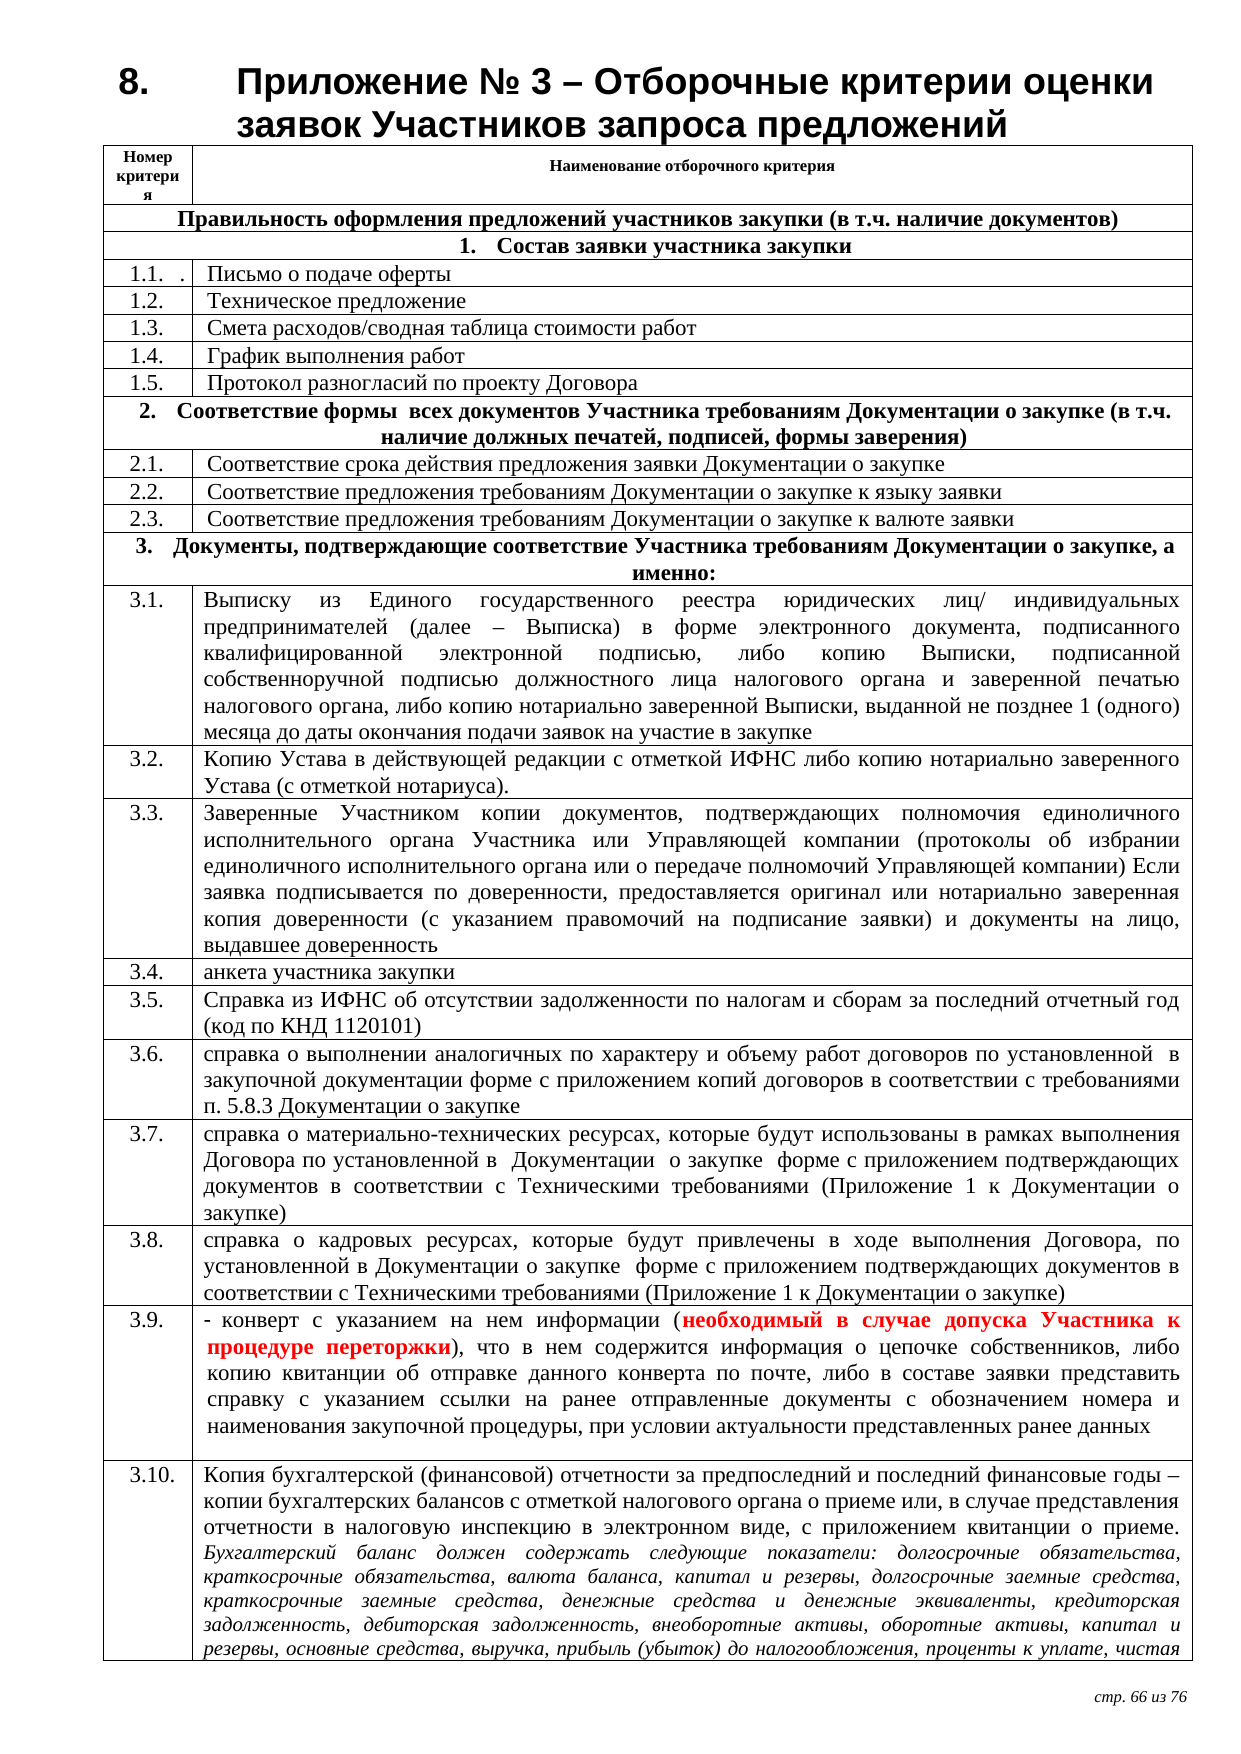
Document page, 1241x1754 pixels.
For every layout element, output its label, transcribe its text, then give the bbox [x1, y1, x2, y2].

table_cell Соответствие формы всех документов Участника требованиям Документации о закупке (в т.ч. наличие должных печатей, подписей, формы заверения) [104, 397, 1192, 449]
table_header Номер критерия [104, 146, 192, 204]
table_cell [104, 369, 192, 396]
table_cell [104, 959, 192, 985]
table_cell [104, 1461, 192, 1660]
table_cell Смета расходов/сводная таблица стоимости работ [193, 315, 1192, 341]
table_cell Правильность оформления предложений участников закупки (в т.ч. наличие документов) [104, 205, 1192, 231]
table_cell Соответствие срока действия предложения заявки Документации о закупке [193, 450, 1192, 477]
table_cell [104, 450, 192, 477]
table_cell [104, 315, 192, 341]
table_cell . [104, 260, 192, 286]
table_cell конверт с указанием на нем информации (необходимый в случае допуска Участника к процедуре переторжки), что в нем содержится информация о цепочке собственников, либо копию квитанции об отправке данного конверта по почте, либо в составе заявки представить справку с указанием ссылки на ранее отправленные документы с обозначением номера и наименования закупочной процедуры, при условии актуальности представленных ранее данных [193, 1306, 1192, 1460]
table_cell Протокол разногласий по проекту Договора [193, 369, 1192, 396]
table_cell Письмо о подаче оферты [193, 260, 1192, 286]
table_cell [104, 505, 192, 532]
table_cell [193, 1461, 1192, 1660]
table_cell [104, 746, 192, 798]
table_cell [104, 799, 192, 957]
table_cell [104, 342, 192, 368]
table_cell справка о кадровых ресурсах, которые будут привлечены в ходе выполнения Договора, по установленной в Документации о закупке форме с приложением подтверждающих документов в соответствии с Техническими требованиями (Приложение 1 к Документации о закупке) [193, 1226, 1192, 1305]
table_cell справка о материально-технических ресурсах, которые будут использованы в рамках выполнения Договора по установленной в Документации о закупке форме с приложением подтверждающих документов в соответствии с Техническими требованиями (Приложение 1 к Документации о закупке) [193, 1120, 1192, 1225]
table_cell Состав заявки участника закупки [104, 232, 1192, 259]
table_cell Копию Устава в действующей редакции с отметкой ИФНС либо копию нотариально заверенного Устава (с отметкой нотариуса). [193, 746, 1192, 798]
table_cell Справка из ИФНС об отсутствии задолженности по налогам и сборам за последний отчетный год (код по КНД 1120101) [193, 986, 1192, 1038]
table_cell [104, 1226, 192, 1305]
table_cell анкета участника закупки [193, 959, 1192, 985]
table_cell справка о выполнении аналогичных по характеру и объему работ договоров по установленной в закупочной документации форме с приложением копий договоров в соответствии с требованиями п. 5.8.3 Документации о закупке [193, 1040, 1192, 1119]
table_cell [104, 986, 192, 1038]
table_cell Выписку из Единого государственного реестра юридических лиц/ индивидуальных предпринимателей (далее – Выписка) в форме электронного документа, подписанного квалифицированной электронной подписью, либо копию Выписки, подписанной собственноручной подписью должностного лица налогового органа и заверенной печатью налогового органа, либо копию нотариально заверенной Выписки, выданной не позднее 1 (одного) месяца до даты окончания подачи заявок на участие в закупке [193, 586, 1192, 744]
table_cell Соответствие предложения требованиям Документации о закупке к валюте заявки [193, 505, 1192, 532]
table_cell Документы, подтверждающие соответствие Участника требованиям Документации о закупке, а именно: [104, 533, 1192, 585]
table_cell Заверенные Участником копии документов, подтверждающих полномочия единоличного исполнительного органа Участника или Управляющей компании (протоколы об избрании единоличного исполнительного органа или о передаче полномочий Управляющей компании) Если заявка подписывается по доверенности, предоставляется оригинал или нотариально заверенная копия доверенности (с указанием правомочий на подписание заявки) и документы на лицо, выдавшее доверенность [193, 799, 1192, 957]
table_cell Техническое предложение [193, 287, 1192, 313]
table_header Наименование отборочного критерия [193, 146, 1192, 204]
table_cell [104, 478, 192, 504]
table_cell [104, 586, 192, 744]
table_cell [104, 1040, 192, 1119]
table_cell [104, 1306, 192, 1460]
table_cell [104, 287, 192, 313]
subtitle Приложение № 3 – Отборочные критерии оценки заявок Участников запроса предложений [118, 59, 1181, 145]
table_cell [104, 1120, 192, 1225]
table_cell График выполнения работ [193, 342, 1192, 368]
table_cell Соответствие предложения требованиям Документации о закупке к языку заявки [193, 478, 1192, 504]
